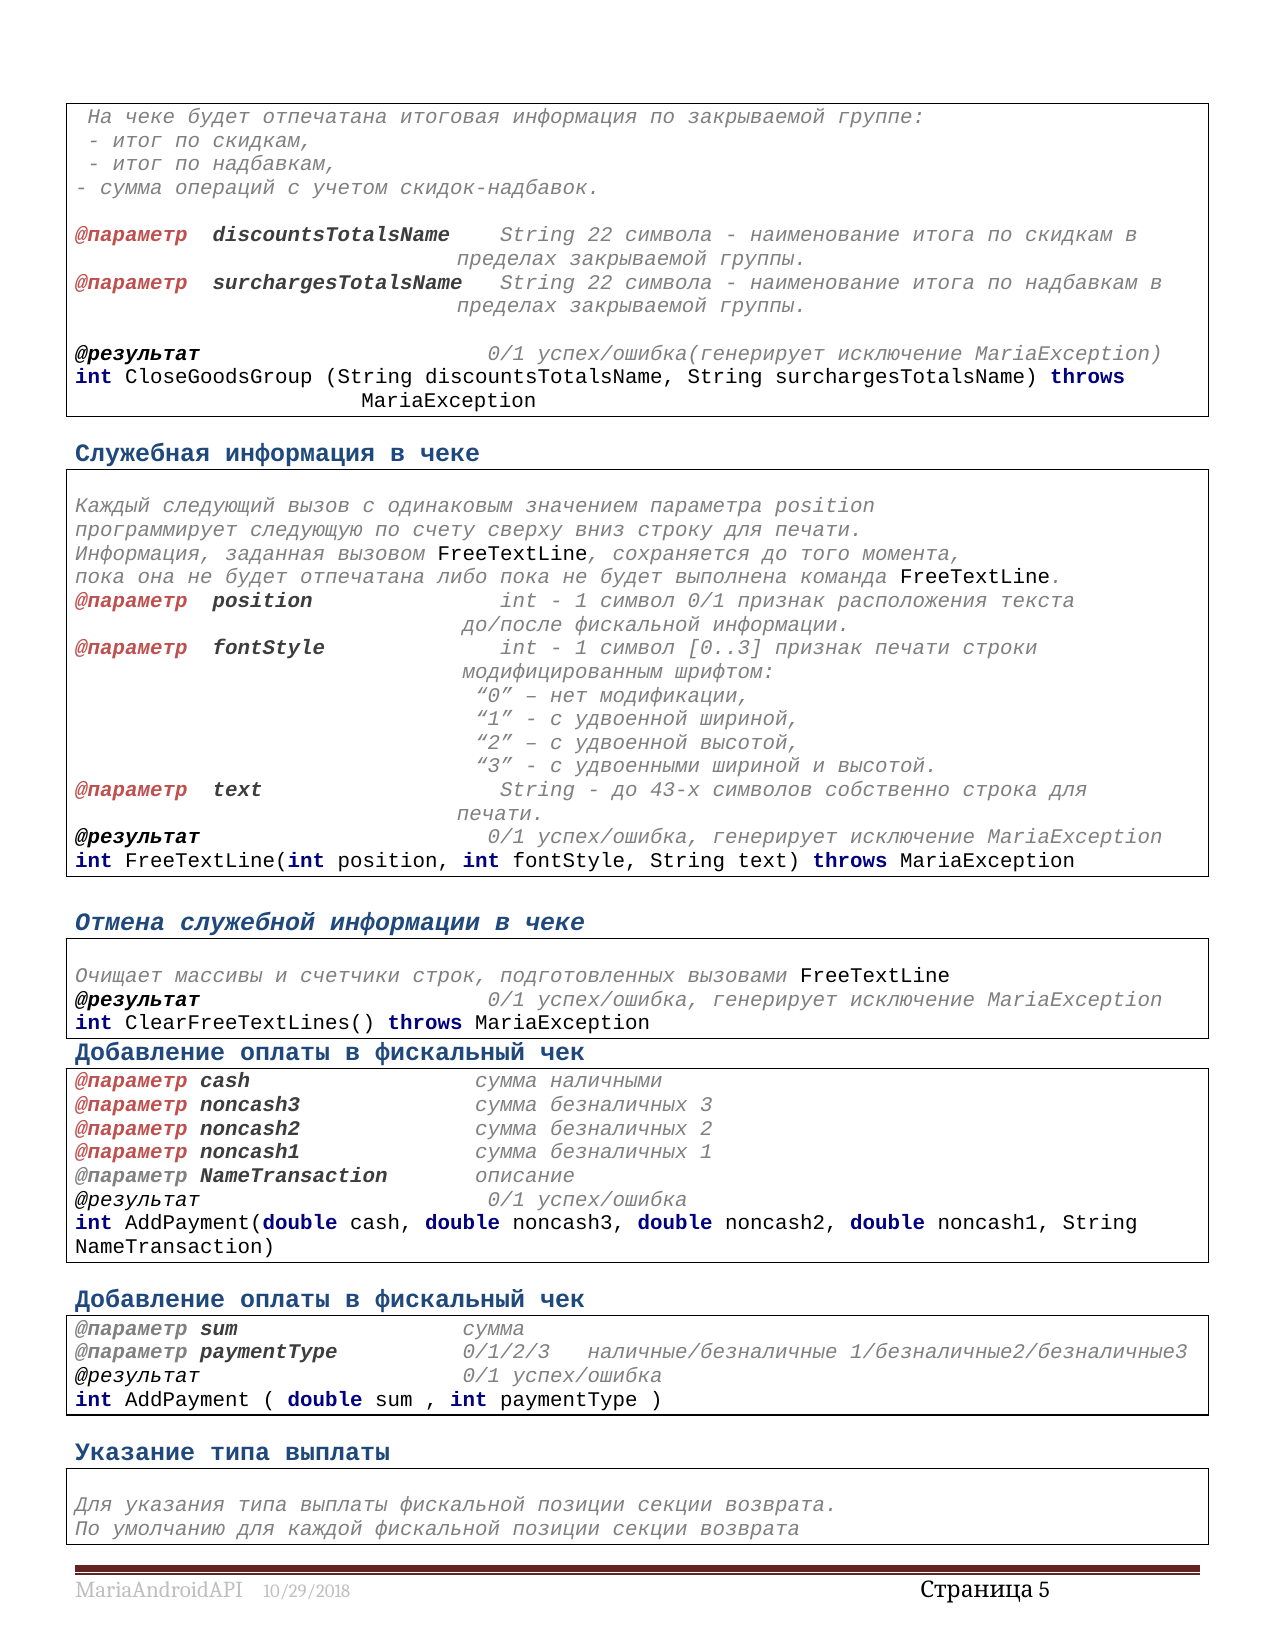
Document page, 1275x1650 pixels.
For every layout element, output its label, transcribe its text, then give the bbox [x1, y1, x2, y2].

text Очищает массивы и счетчики строк, подготовленных вызовами FreeTextLine @результат 0/1 успех/ошибка, генерирует исключение MariaException int ClearFreeTextLines() throws MariaException [67, 939, 1208, 1038]
text Служебная информация в чеке [75, 440, 1200, 469]
text Отмена служебной информации в чеке [75, 910, 1200, 938]
text int AddPayment(double cash, double noncash3, double noncash2, double noncash1, String NameTransaction) [67, 1209, 1208, 1262]
text пределах закрываемой группы. @параметр surchargesTotalsName String 22 символа - наименование итога по надбавкам в [75, 248, 1200, 295]
text Каждый следующий вызов с одинаковым значением параметра position программирует следующую по счету сверху вниз строку для печати. Информация, заданная вызовом FreeTextLine, сохраняется до того момента, пока она не будет отпечатана либо пока не будет выполнена команда FreeTextLine. @параметр position int - 1 символ 0/1 признак расположения текста [67, 470, 1208, 614]
text до/после фискальной информации. @параметр fontStyle int - 1 символ [0..3] признак печати строки [75, 614, 1200, 661]
text Добавление оплаты в фискальный чек [75, 1286, 1200, 1315]
text @параметр sum сумма @параметр paymentType 0/1/2/3 наличные/безналичные 1/безналичные2/безналичные3 @результат 0/1 успех/ошибка [67, 1316, 1208, 1386]
text int AddPayment ( double sum , int paymentType ) [67, 1386, 1208, 1414]
text пределах закрываемой группы. @результат 0/1 успех/ошибка(генерирует исключение MariaException) int CloseGoodsGroup (String discountsTotalsName, String surchargesTotalsName) throws [75, 295, 1200, 387]
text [67, 104, 1208, 248]
text Добавление оплаты в фискальный чек [75, 1039, 1200, 1067]
text Указание типа выплаты [75, 1439, 1200, 1468]
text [67, 1469, 1208, 1544]
text MariaException [67, 387, 1208, 416]
text печати. @результат 0/1 успех/ошибка, генерирует исключение MariaException int FreeTextLine(int position, int fontStyle, String text) throws MariaException [67, 800, 1208, 876]
text модифицированным шрифтом: “0” – нет модификации, “1” - c удвоенной шириной, “2” – с удвоенной высотой, “3” - c удвоенными шириной и высотой. @параметр text String - до 43-х символов собственно строка для [75, 661, 1200, 800]
text @параметр cash сумма наличными @параметр noncash3 сумма безналичных 3 @параметр noncash2 сумма безналичных 2 @параметр noncash1 сумма безналичных 1 @параметр NameTransaction описание @результат 0/1 успех/ошибка [67, 1069, 1208, 1209]
